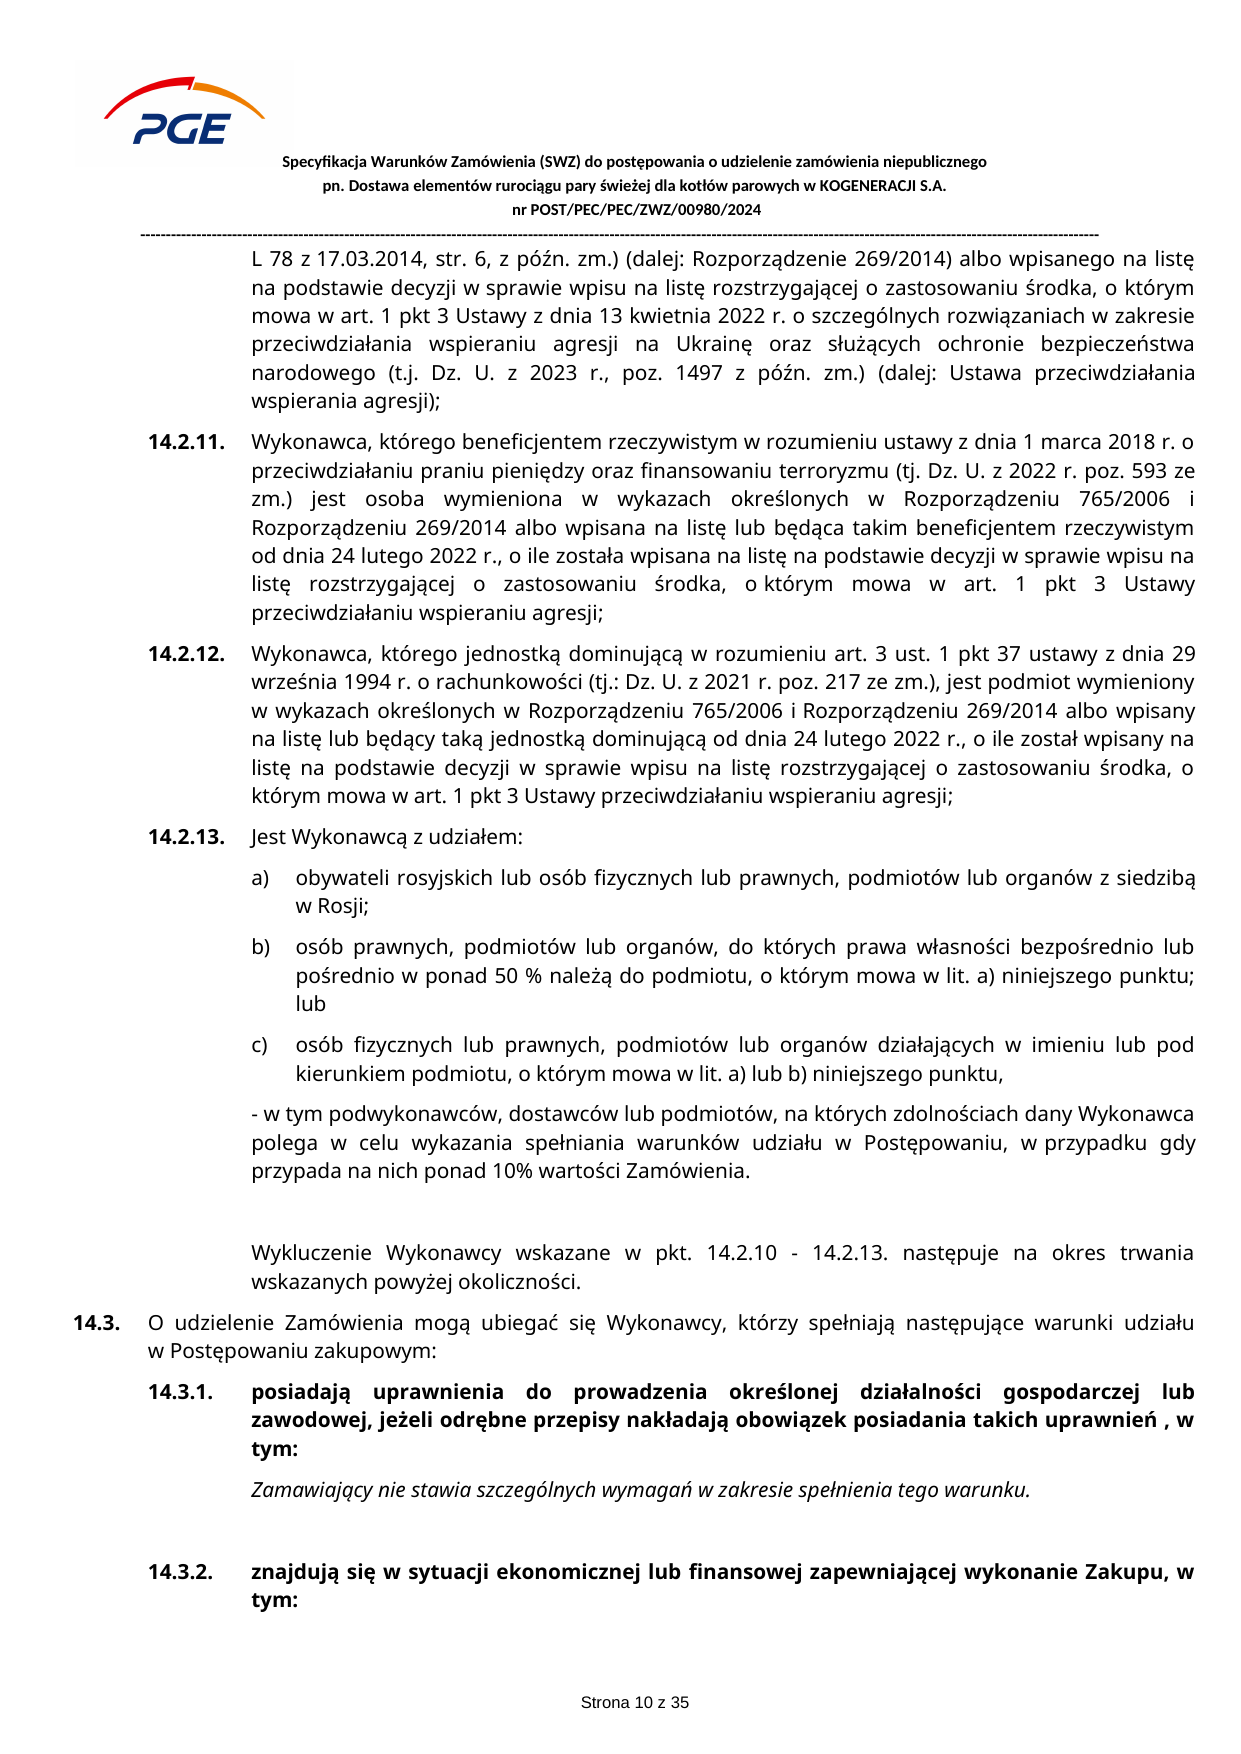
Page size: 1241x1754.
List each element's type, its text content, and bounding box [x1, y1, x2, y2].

list osób prawnych, podmiotów lub organów, do których prawa własności bezpośrednio lub pośrednio w ponad 50 % należą do podmiotu, o którym mowa w lit. a) niniejszego punktu; lub [251, 932, 1196, 1018]
list - w tym podwykonawców, dostawców lub podmiotów, na których zdolnościach dany Wykonawca polega w celu wykazania spełniania warunków udziału w Postępowaniu, w przypadku gdy przypada na nich ponad 10% wartości Zamówienia. [251, 1099, 1196, 1185]
list obywateli rosyjskich lub osób fizycznych lub prawnych, podmiotów lub organów z siedzibą w Rosji; [251, 863, 1196, 920]
list Wykonawca, którego jednostką dominującą w rozumieniu art. 3 ust. 1 pkt 37 ustawy z dnia 29 września 1994 r. o rachunkowości (tj.: Dz. U. z 2021 r. poz. 217 ze zm.), jest podmiot wymieniony w wykazach określonych w Rozporządzeniu 765/2006 i Rozporządzeniu 269/2014 albo wpisany na listę lub będący taką jednostką dominującą od dnia 24 lutego 2022 r., o ile został wpisany na listę na podstawie decyzji w sprawie wpisu na listę rozstrzygającej o zastosowaniu środka, o którym mowa w art. 1 pkt 3 Ustawy przeciwdziałaniu wspieraniu agresji; [148, 639, 1196, 809]
list Zamawiający nie stawia szczególnych wymagań w zakresie spełnienia tego warunku. [251, 1475, 1196, 1503]
list znajdują się w sytuacji ekonomicznej lub finansowej zapewniającej wykonanie Zakupu, w tym: [148, 1557, 1196, 1614]
picture [75, 60, 294, 167]
list O udzielenie Zamówienia mogą ubiegać się Wykonawcy, którzy spełniają następujące warunki udziału w Postępowaniu zakupowym: [73, 1308, 1196, 1364]
list Wykonawca, którego beneficjentem rzeczywistym w rozumieniu ustawy z dnia 1 marca 2018 r. o przeciwdziałaniu praniu pieniędzy oraz finansowaniu terroryzmu (tj. Dz. U. z 2022 r. poz. 593 ze zm.) jest osoba wymieniona w wykazach określonych w Rozporządzeniu 765/2006 i Rozporządzeniu 269/2014 albo wpisana na listę lub będąca takim beneficjentem rzeczywistym od dnia 24 lutego 2022 r., o ile została wpisana na listę na podstawie decyzji w sprawie wpisu na listę rozstrzygającej o zastosowaniu środka, o którym mowa w art. 1 pkt 3 Ustawy przeciwdziałaniu wspieraniu agresji; [148, 427, 1196, 626]
list Jest Wykonawcą z udziałem: [148, 822, 1196, 851]
list posiadają uprawnienia do prowadzenia określonej działalności gospodarczej lub zawodowej, jeżeli odrębne przepisy nakładają obowiązek posiadania takich uprawnień , w tym: [148, 1377, 1196, 1462]
list osób fizycznych lub prawnych, podmiotów lub organów działających w imieniu lub pod kierunkiem podmiotu, o którym mowa w lit. a) lub b) niniejszego punktu, [251, 1030, 1196, 1087]
list Wykluczenie Wykonawcy wskazane w pkt. 14.2.10 - 14.2.13. następuje na okres trwania wskazanych powyżej okoliczności. [251, 1238, 1196, 1295]
